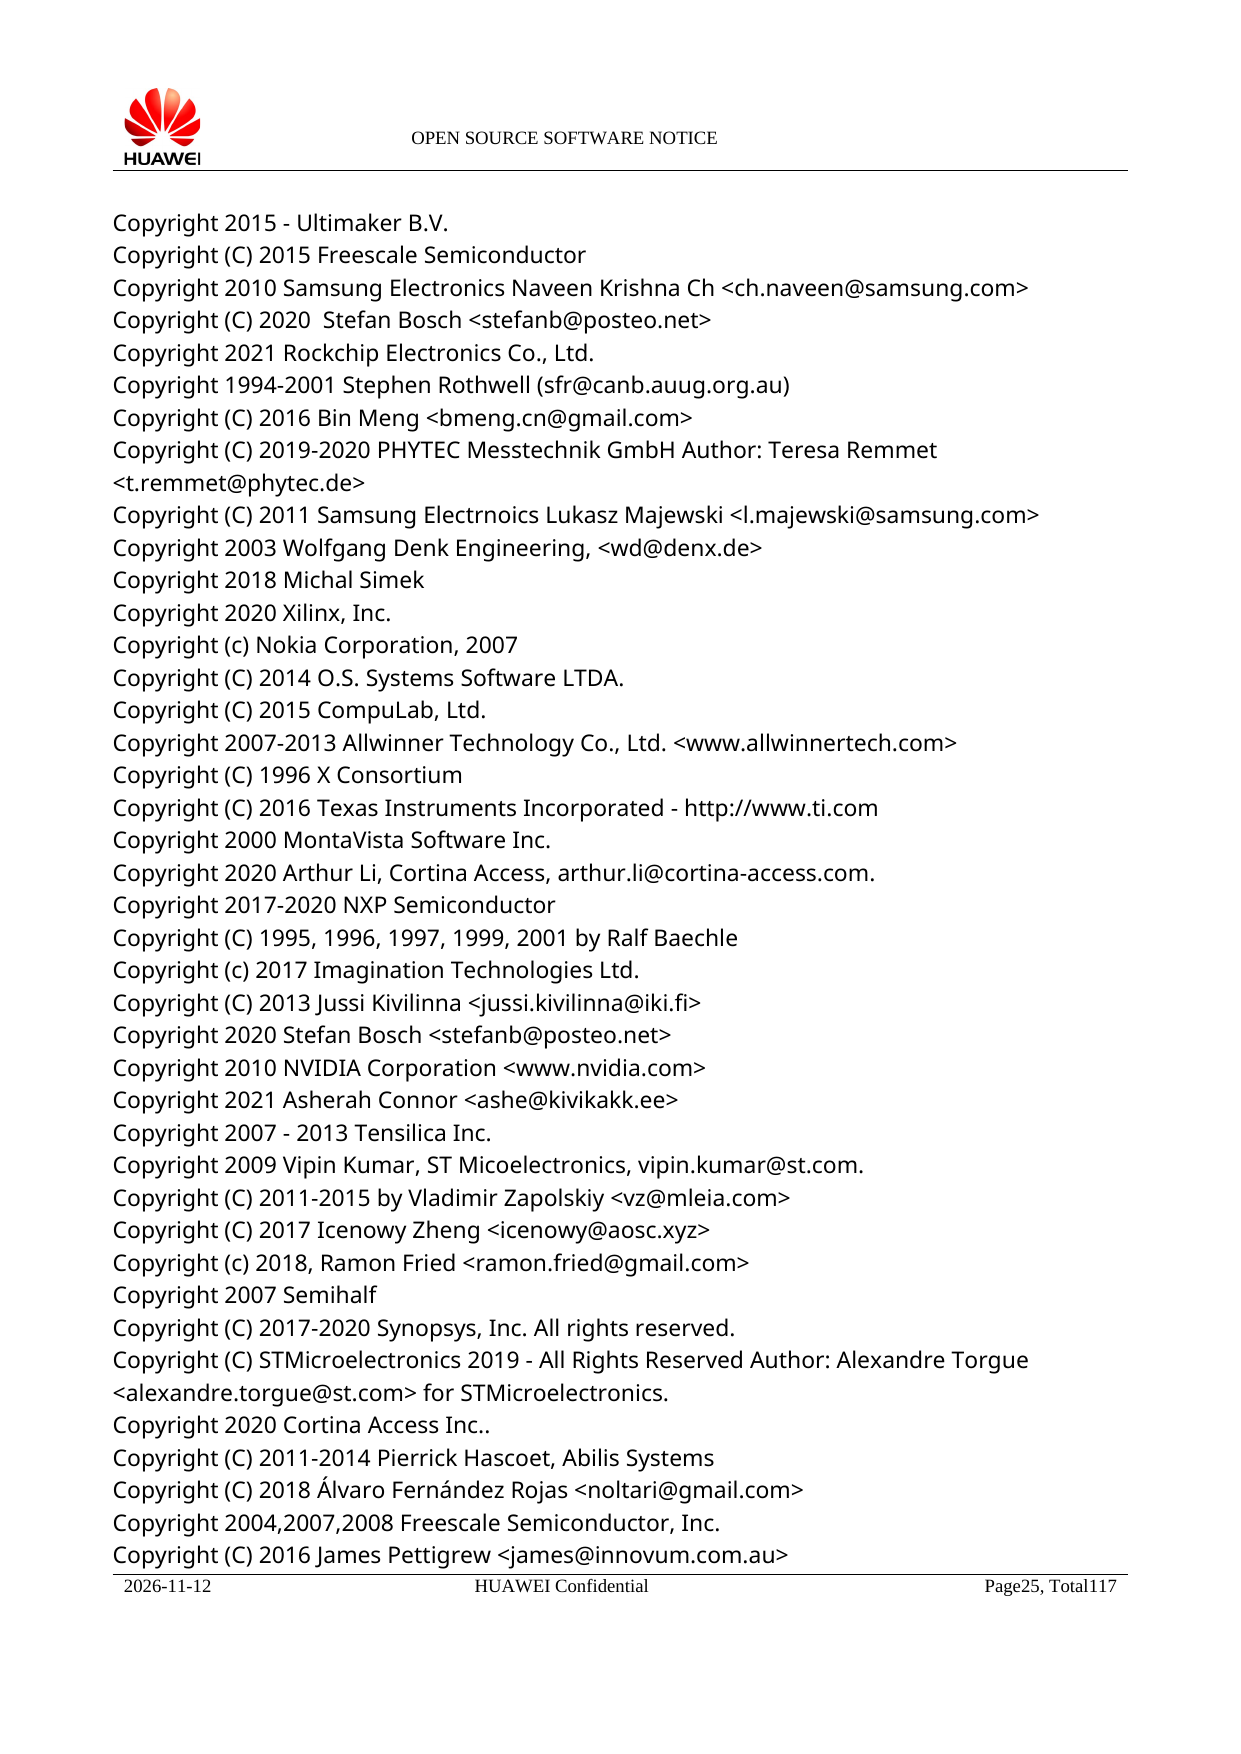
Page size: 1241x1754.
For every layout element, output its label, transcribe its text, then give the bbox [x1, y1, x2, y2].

picture [124, 88, 201, 165]
